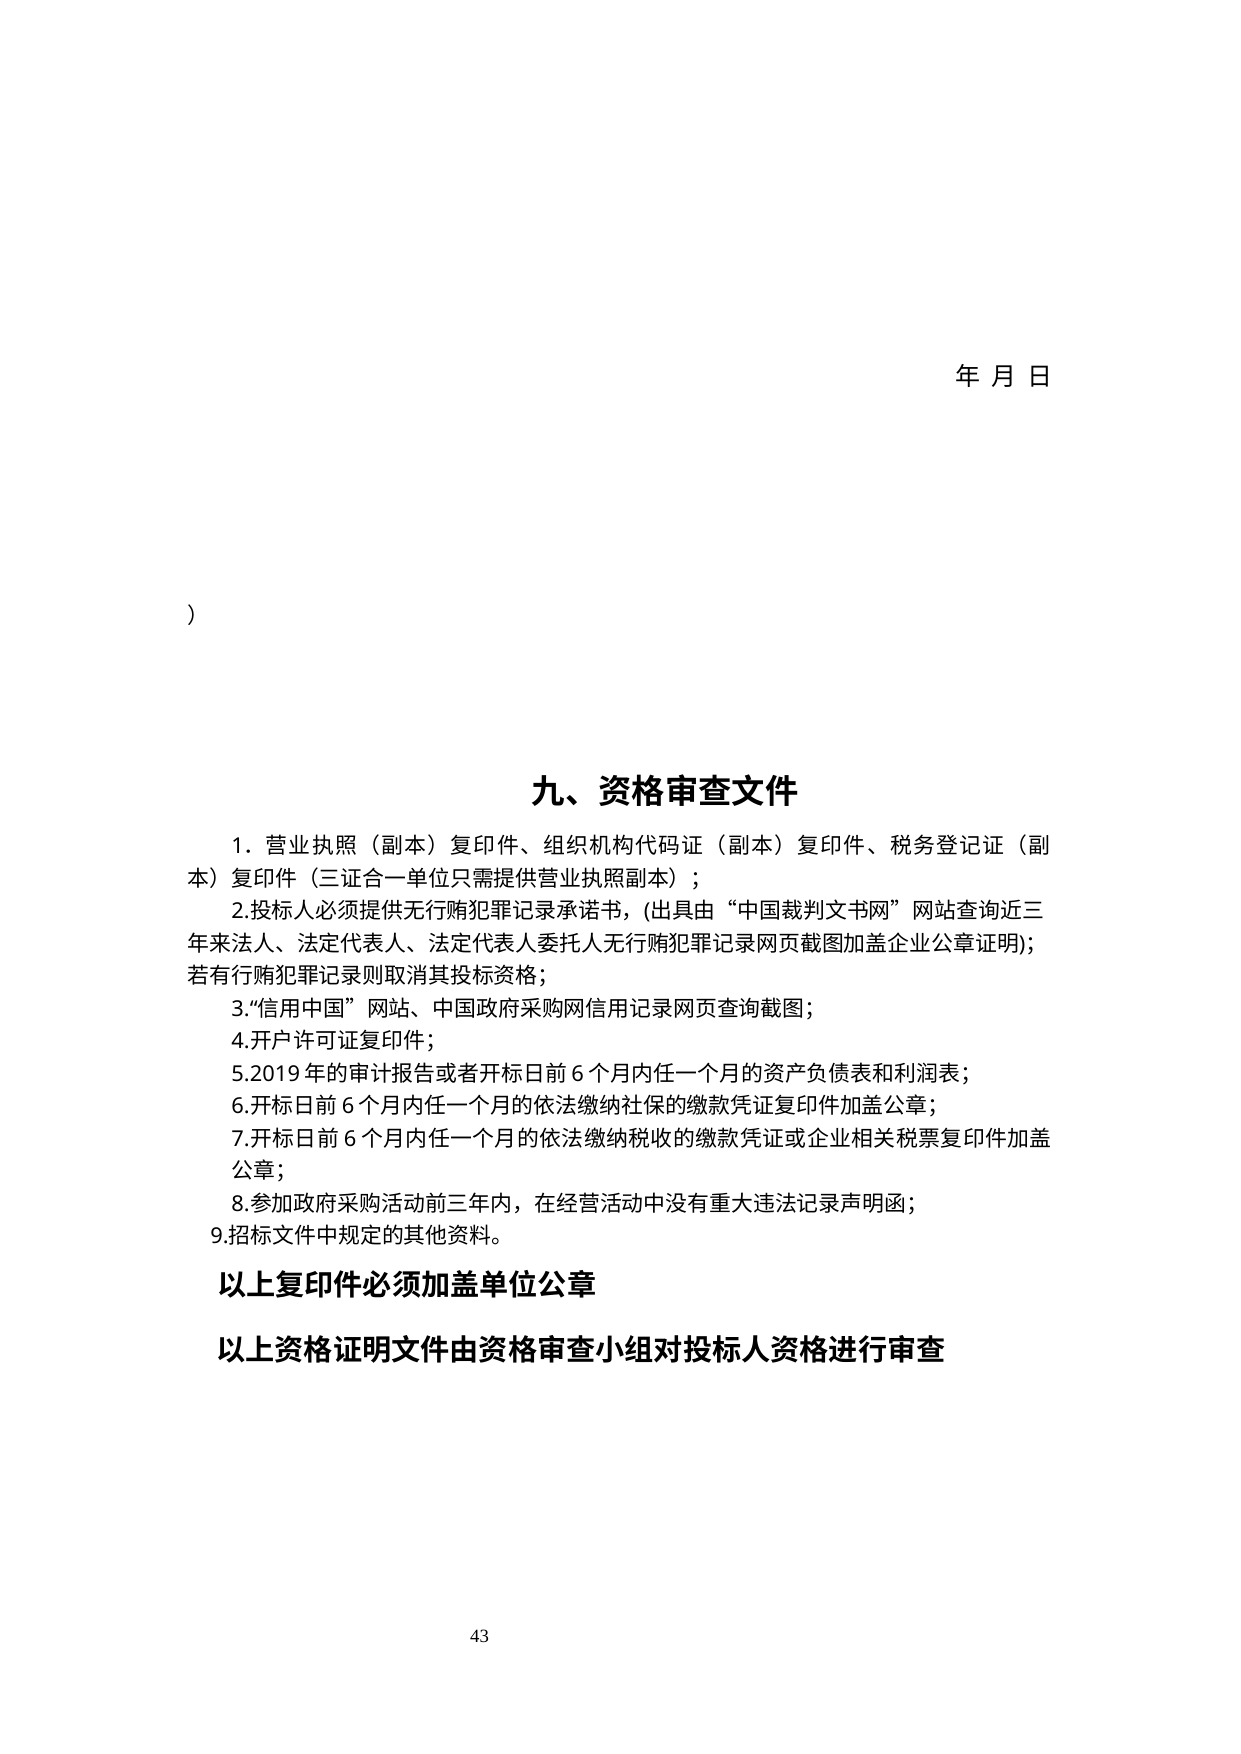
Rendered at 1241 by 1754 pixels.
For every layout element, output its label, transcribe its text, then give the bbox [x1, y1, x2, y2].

list 营业执照（副本）复印件、组织机构代码证（副本）复印件、税务登记证（副本）复印件（三证合一单位只需提供营业执照副本）； [187, 828, 1053, 893]
text 4.开户许可证复印件； [231, 1023, 1053, 1055]
text 2.投标人必须提供无行贿犯罪记录承诺书，(出具由“中国裁判文书网”网站查询近三年来法人、法定代表人、法定代表人委托人无行贿犯罪记录网页截图加盖企业公章证明)；若有行贿犯罪记录则取消其投标资格； [187, 893, 1053, 990]
text 3.“信用中国”网站、中国政府采购网信用记录网页查询截图； [231, 990, 1053, 1023]
text 6.开标日前6个月内任一个月的依法缴纳社保的缴款凭证复印件加盖公章； [231, 1088, 1053, 1120]
text 以上资格证明文件由资格审查小组对投标人资格进行审查 [187, 1315, 1053, 1380]
subtitle 年 月 日 [247, 342, 1053, 407]
text 以上复印件必须加盖单位公章 [187, 1250, 1053, 1315]
text ） [187, 582, 1053, 634]
text 5.2019年的审计报告或者开标日前6个月内任一个月的资产负债表和利润表； [231, 1055, 1053, 1088]
text 7.开标日前6个月内任一个月的依法缴纳税收的缴款凭证或企业相关税票复印件加盖公章； [231, 1120, 1053, 1185]
text 9.招标文件中规定的其他资料。 [187, 1218, 1053, 1250]
subtitle 九、资格审查文件 [277, 757, 1053, 822]
text 8.参加政府采购活动前三年内，在经营活动中没有重大违法记录声明函； [231, 1185, 1053, 1218]
